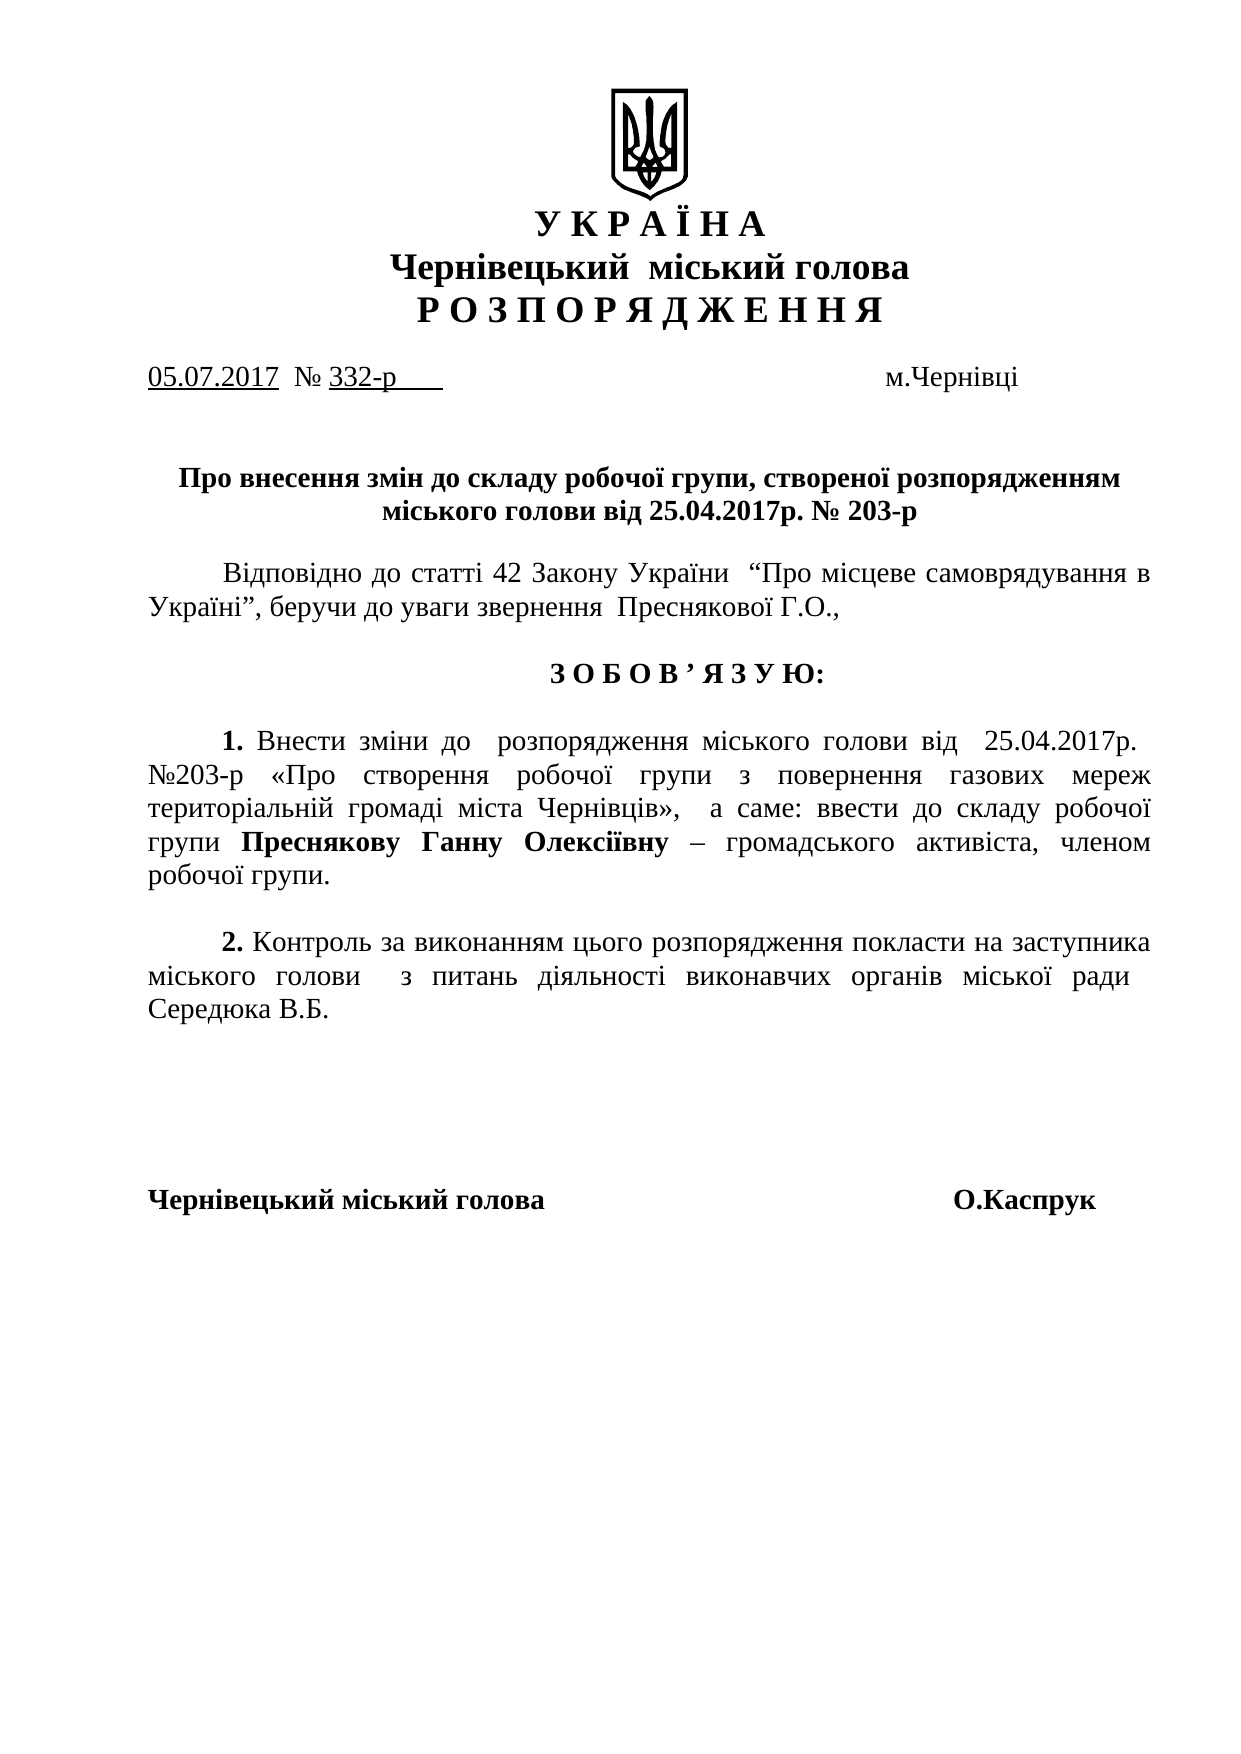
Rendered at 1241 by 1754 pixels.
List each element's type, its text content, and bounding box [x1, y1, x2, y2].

text Відповідно до статті 42 Закону України “Про місцеве самоврядування в Україні”, беручи до уваги звернення Преснякової Г.О., [148, 556, 1152, 623]
text З О Б О В ’ Я З У Ю: [148, 656, 1152, 690]
text 05.07.2017 № 332-р м.Чернівці [148, 359, 1152, 393]
subtitle Р О З П О Р Я Д Ж Е Н Н Я [148, 287, 1152, 330]
text 1. Внести зміни до розпорядження міського голови від 25.04.2017р. №203-р «Про створення робочої групи з повернення газових мереж територіальній громаді міста Чернівців», а саме: ввести до складу робочої групи Преснякову Ганну Олексіївну – громадського активіста, членом робочої групи. [148, 723, 1152, 891]
text Про внесення змін до складу робочої групи, створеної розпорядженням міського голови від 25.04.2017р. № 203-р [148, 460, 1152, 527]
text У К Р А Ї Н А [148, 201, 1152, 244]
text Чернівецький міський голова О.Каспрук [148, 1182, 1152, 1216]
text 2. Контроль за виконанням цього розпорядження покласти на заступника міського голови з питань діяльності виконавчих органів міської ради Середюка В.Б. [148, 924, 1152, 1025]
text Чернівецький міський голова [148, 244, 1152, 287]
